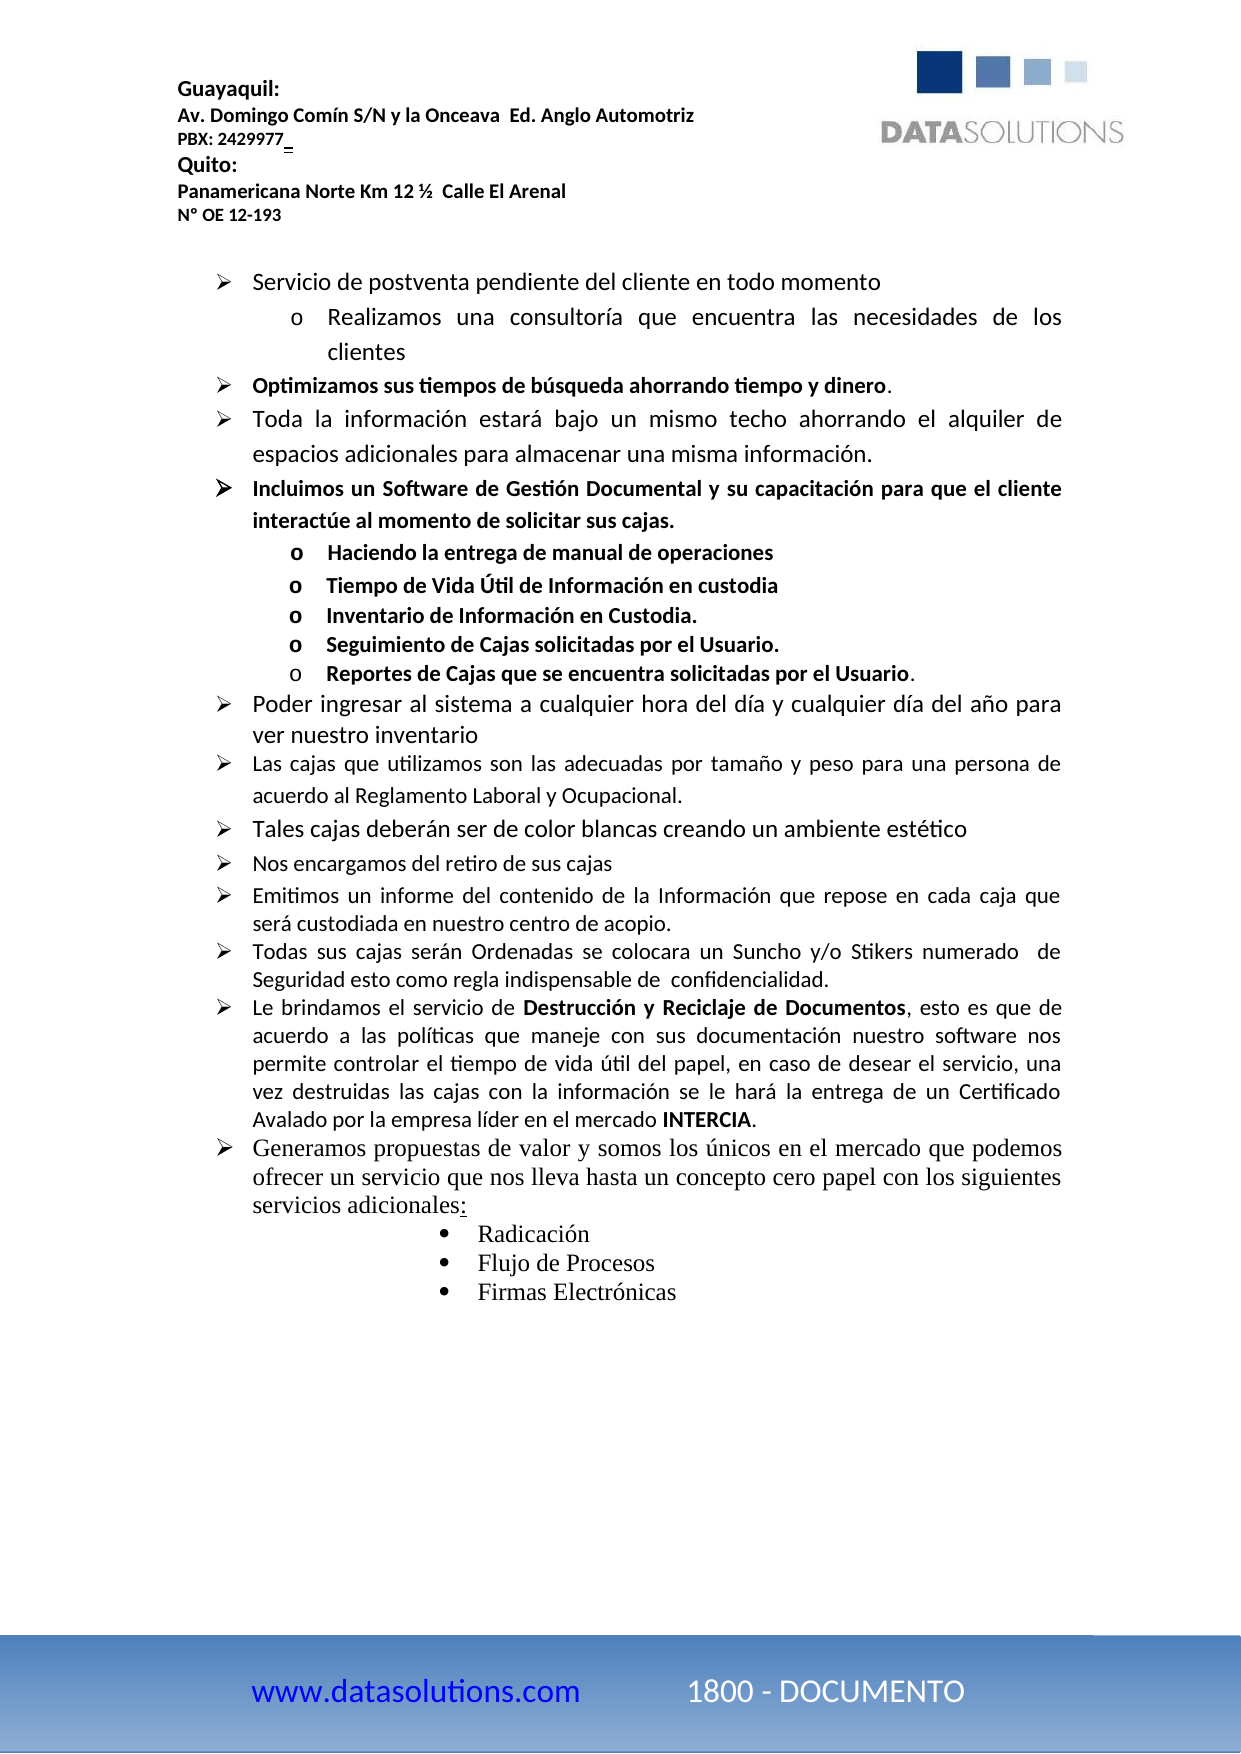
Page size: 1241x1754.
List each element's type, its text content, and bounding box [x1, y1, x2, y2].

list Emitimos un informe del contenido de la Información que repose en cada caja que será custodiada en nuestro centro de acopio. [215, 881, 1063, 937]
list Le brindamos el servicio de Destrucción y Reciclaje de Documentos, esto es que de acuerdo a las políticas que maneje con sus documentación nuestro software nos permite controlar el tiempo de vida útil del papel, en caso de desear el servicio, una vez destruidas las cajas con la información se le hará la entrega de un Certificado Avalado por la empresa líder en el mercado INTERCIA. [215, 993, 1063, 1133]
list Optimizamos sus tiempos de búsqueda ahorrando tiempo y dinero. [215, 371, 1063, 399]
list Haciendo la entrega de manual de operaciones [290, 538, 1063, 567]
list Realizamos una consultoría que encuentra las necesidades de los clientes [290, 301, 1063, 367]
list Las cajas que utilizamos son las adecuadas por tamaño y peso para una persona de acuerdo al Reglamento Laboral y Ocupacional. [215, 749, 1063, 809]
list Toda la información estará bajo un mismo techo ahorrando el alquiler de espacios adicionales para almacenar una misma información. [215, 404, 1063, 469]
list Servicio de postventa pendiente del cliente en todo momento [215, 266, 1063, 296]
list Inventario de Información en Custodia. [288, 601, 1063, 630]
list Generamos propuestas de valor y somos los únicos en el mercado que podemos ofrecer un servicio que nos lleva hasta un concepto cero papel con los siguientes servicios adicionales: [215, 1133, 1063, 1219]
list Firmas Electrónicas [440, 1277, 1063, 1306]
list Seguimiento de Cajas solicitadas por el Usuario. [288, 630, 1063, 659]
list Poder ingresar al sistema a cualquier hora del día y cualquier día del año para ver nuestro inventario [215, 688, 1063, 749]
list Incluimos un Software de Gestión Documental y su capacitación para que el cliente interactúe al momento de solicitar sus cajas. [215, 474, 1063, 534]
list Todas sus cajas serán Ordenadas se colocara un Suncho y/o Stikers numerado de Seguridad esto como regla indispensable de confidencialidad. [215, 937, 1063, 993]
list Radicación [440, 1219, 1063, 1248]
list Flujo de Procesos [440, 1248, 1063, 1277]
list Tales cajas deberán ser de color blancas creando un ambiente estético [215, 814, 1063, 844]
list Tiempo de Vida Útil de Información en custodia [288, 572, 1063, 601]
list Nos encargamos del retiro de sus cajas [215, 849, 1063, 877]
picture [846, 31, 1166, 163]
list Reportes de Cajas que se encuentra solicitadas por el Usuario. [288, 659, 1063, 688]
